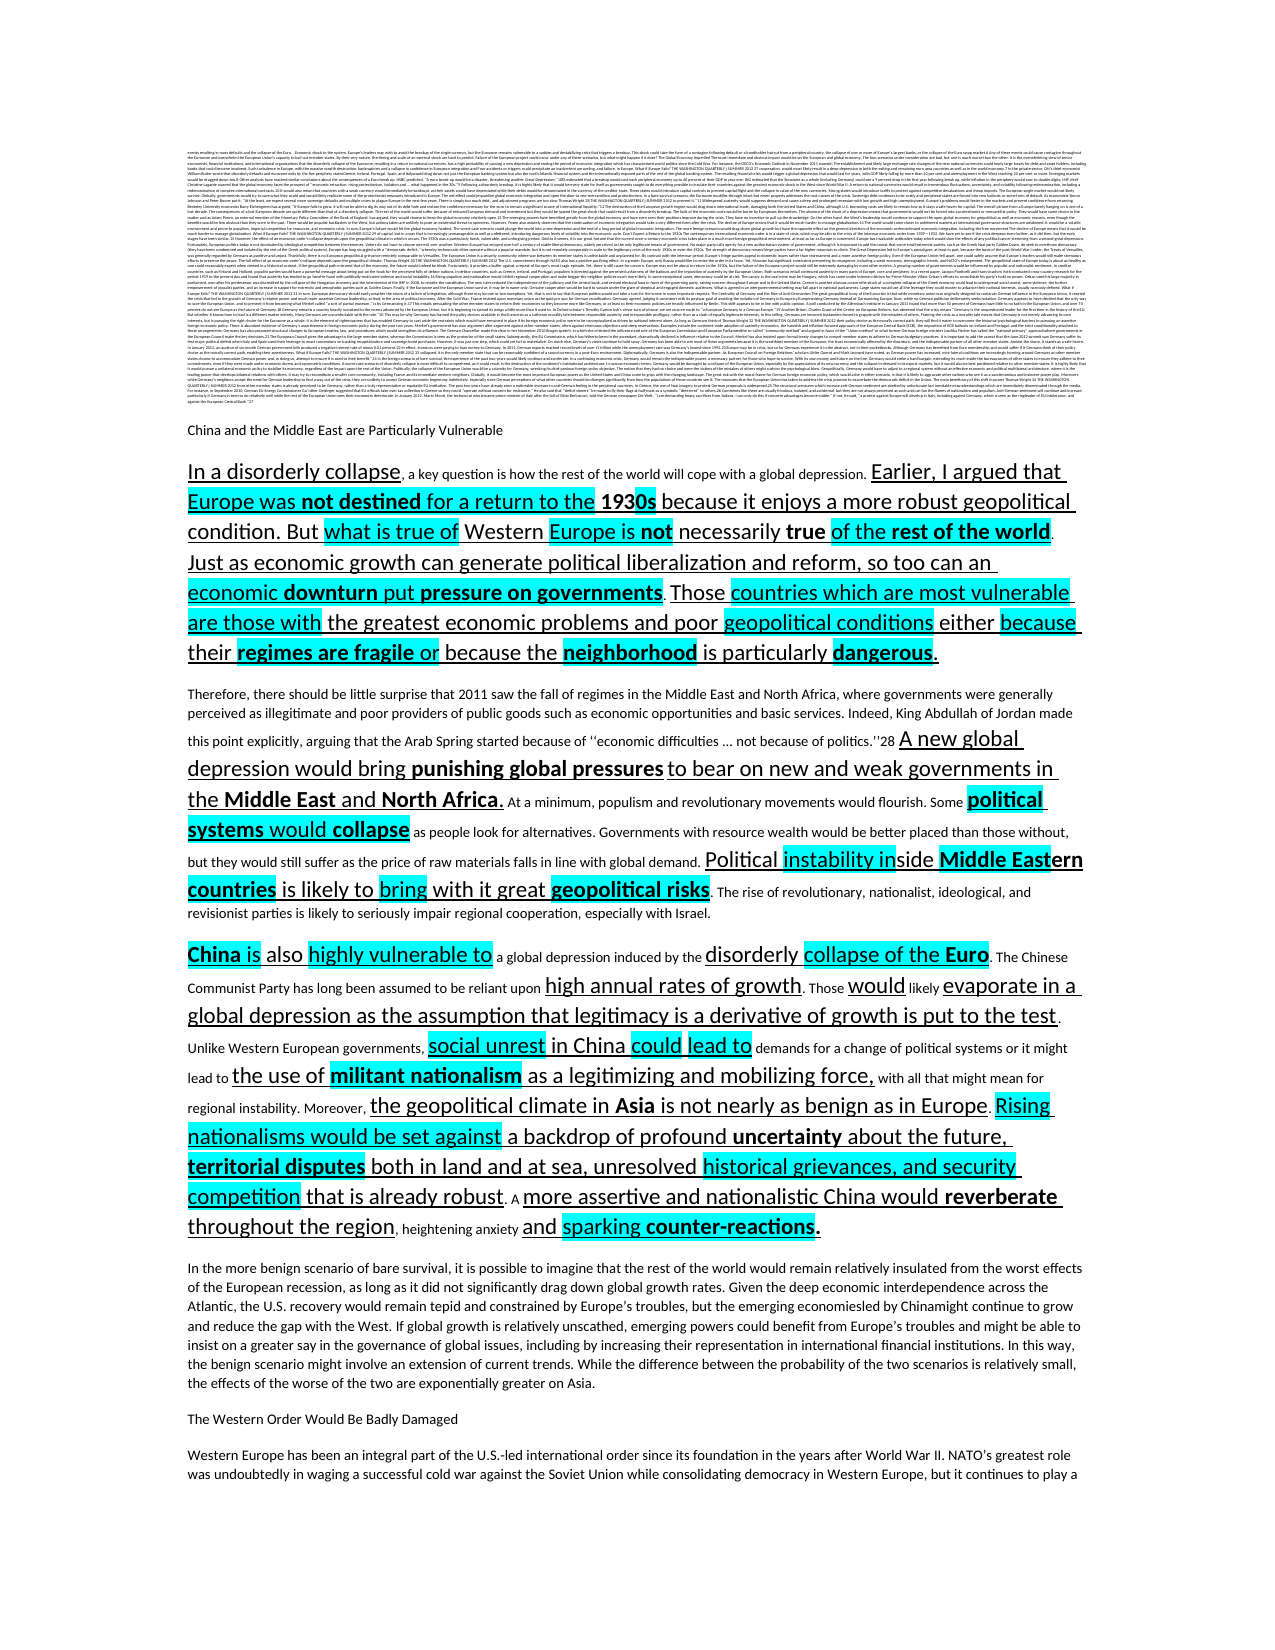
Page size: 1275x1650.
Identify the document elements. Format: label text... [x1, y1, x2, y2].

text China is also highly vulnerable to a global depression induced by the disorderly collapse of the Euro. The Chinese Communist Party has long been assumed to be reliant upon high annual rates of growth. Those would likely evaporate in a global depression as the assumption that legitimacy is a derivative of growth is put to the test. Unlike Western European governments, social unrest in China could lead to demands for a change of political systems or it might lead to the use of militant nationalism as a legitimizing and mobilizing force, with all that might mean for regional instability. Moreover, the geopolitical climate in Asia is not nearly as benign as in Europe. Rising nationalisms would be set against a backdrop of profound uncertainty about the future, territorial disputes both in land and at sea, unresolved historical grievances, and security competition that is already robust. A more assertive and nationalistic China would reverberate throughout the region, heightening anxiety and sparking counter-reactions. [187, 941, 1087, 1241]
text In the more benign scenario of bare survival, it is possible to imagine that the rest of the world would remain relatively insulated from the worst effects of the European recession, as long as it did not significantly drag down global growth rates. Given the deep economic interdependence across the Atlantic, the U.S. recovery would remain tepid and constrained by Europe’s troubles, but the emerging economiesled by Chinamight continue to grow and reduce the gap with the West. If global growth is relatively unscathed, emerging powers could benefit from Europe’s troubles and might be able to insist on a greater say in the governance of global issues, including by increasing their representation in international financial institutions. In this way, the benign scenario might involve an extension of current trends. While the difference between the probability of the two scenarios is relatively small, the effects of the worse of the two are exponentially greater on Asia. [187, 1259, 1087, 1392]
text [187, 1446, 1087, 1483]
text Therefore, there should be little surprise that 2011 saw the fall of regimes in the Middle East and North Africa, where governments were generally perceived as illegitimate and poor providers of public goods such as economic opportunities and basic services. Indeed, King Abdullah of Jordan made this point explicitly, arguing that the Arab Spring started because of ‘‘economic difficulties ... not because of politics.’’28 A new global depression would bring punishing global pressures to bear on new and weak governments in the Middle East and North Africa. At a minimum, populism and revolutionary movements would flourish. Some political systems would collapse as people look for alternatives. Governments with resource wealth would be better placed than those without, but they would still suffer as the price of raw materials falls in line with global demand. Political instability inside Middle Eastern countries is likely to bring with it great geopolitical risks. The rise of revolutionary, nationalist, ideological, and revisionist parties is likely to seriously impair regional cooperation, especially with Israel. [187, 685, 1087, 923]
text In a disorderly collapse, a key question is how the rest of the world will cope with a global depression. Earlier, I argued that Europe was not destined for a return to the 1930s because it enjoys a more robust geopolitical condition. But what is true of Western Europe is not necessarily true of the rest of the world. Just as economic growth can generate political liberalization and reform, so too can an economic downturn put pressure on governments. Those countries which are most vulnerable are those with the greatest economic problems and poor geopolitical conditions either because their regimes are fragile or because the neighborhood is particularly dangerous. [187, 457, 1087, 666]
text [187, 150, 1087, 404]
text The Western Order Would Be Badly Damaged [187, 1410, 1087, 1428]
text China and the Middle East are Particularly Vulnerable [187, 421, 1087, 439]
